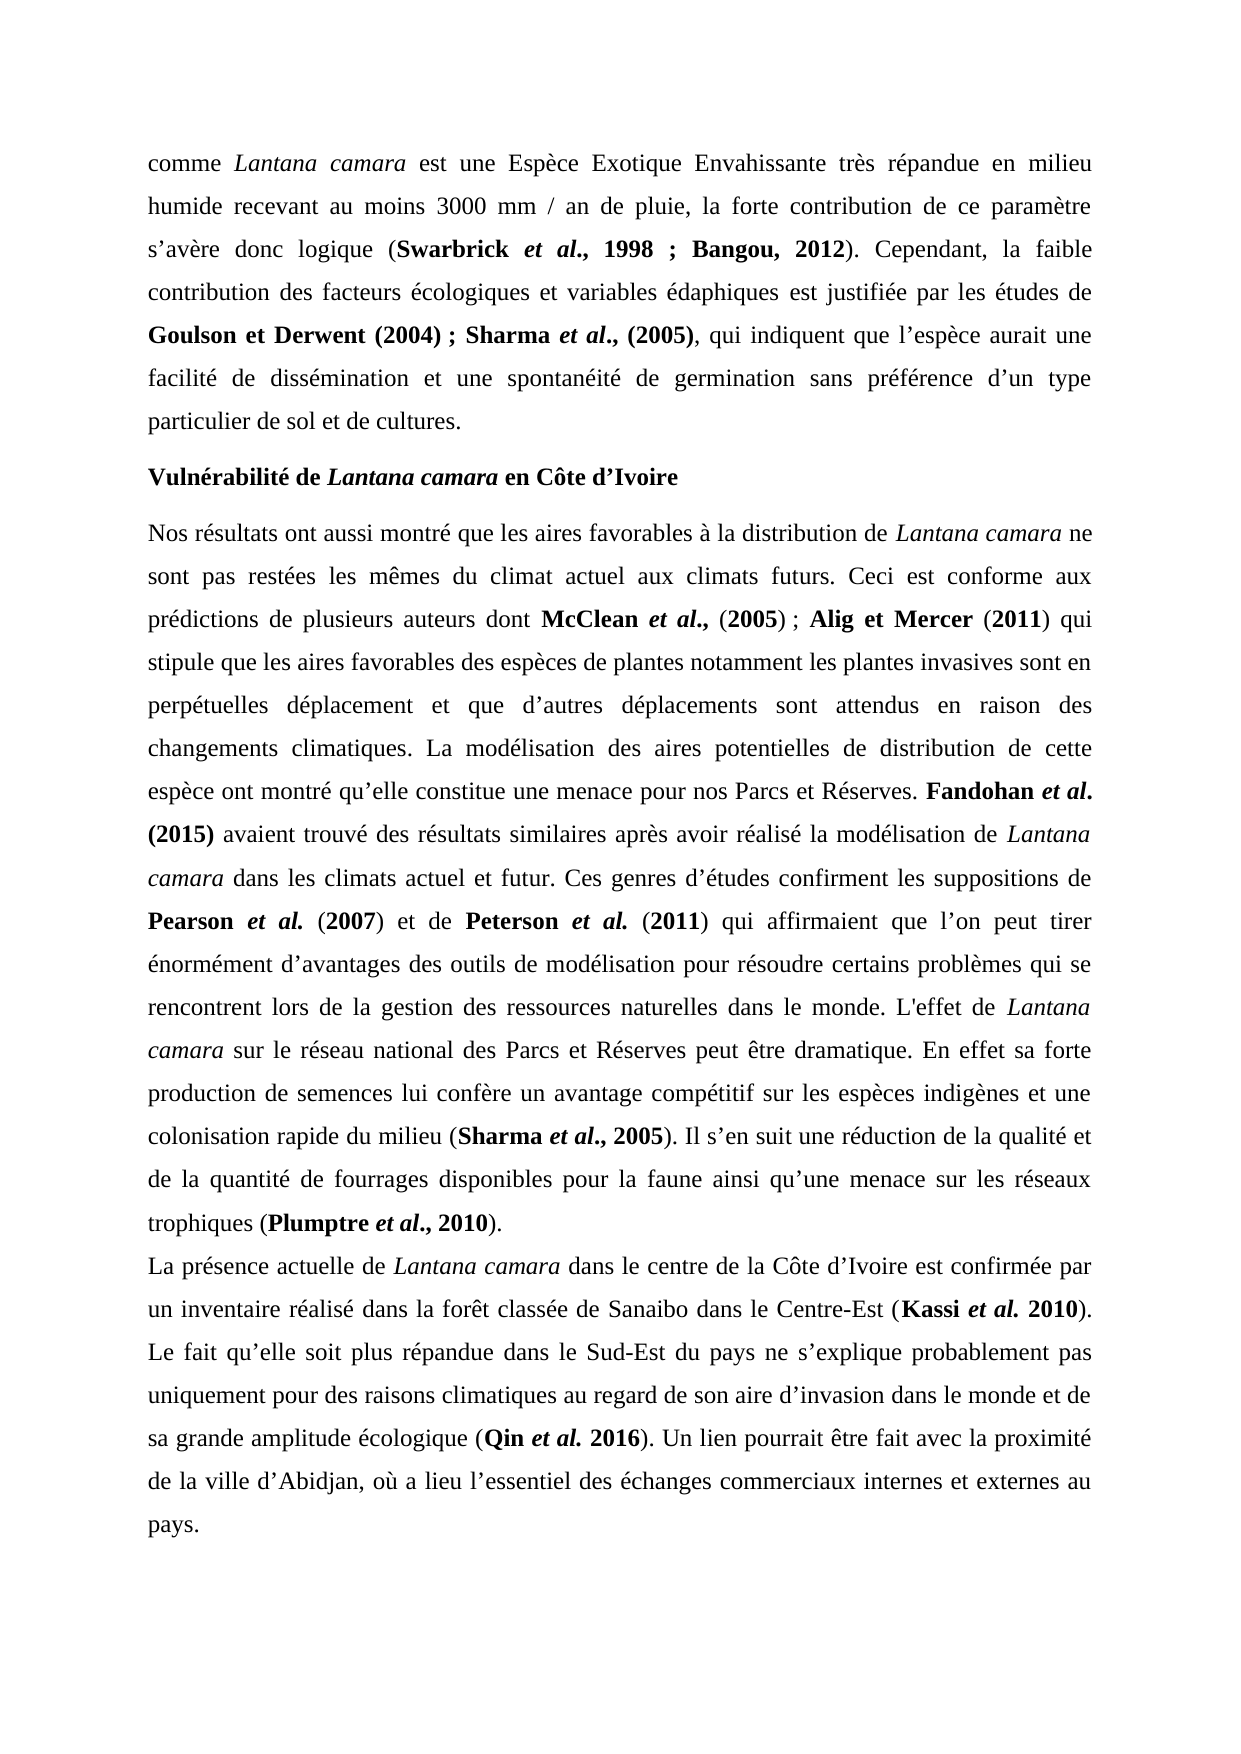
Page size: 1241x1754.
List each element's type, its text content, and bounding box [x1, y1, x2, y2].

text Vulnérabilité de Lantana camara en Côte d’Ivoire [148, 462, 1093, 491]
text Nos résultats ont aussi montré que les aires favorables à la distribution de Lantana camara ne sont pas restées les mêmes du climat actuel aux climats futurs. Ceci est conforme aux prédictions de plusieurs auteurs dont McClean et al., (2005) ; Alig et Mercer (2011) qui stipule que les aires favorables des espèces de plantes notamment les plantes invasives sont en perpétuelles déplacement et que d’autres déplacements sont attendus en raison des changements climatiques. La modélisation des aires potentielles de distribution de cette espèce ont montré qu’elle constitue une menace pour nos Parcs et Réserves. Fandohan et al. (2015) avaient trouvé des résultats similaires après avoir réalisé la modélisation de Lantana camara dans les climats actuel et futur. Ces genres d’études confirment les suppositions de Pearson et al. (2007) et de Peterson et al. (2011) qui affirmaient que l’on peut tirer énormément d’avantages des outils de modélisation pour résoudre certains problèmes qui se rencontrent lors de la gestion des ressources naturelles dans le monde. L'effet de Lantana camara sur le réseau national des Parcs et Réserves peut être dramatique. En effet sa forte production de semences lui confère un avantage compétitif sur les espèces indigènes et une colonisation rapide du milieu (Sharma et al., 2005). Il s’en suit une réduction de la qualité et de la quantité de fourrages disponibles pour la faune ainsi qu’une menace sur les réseaux trophiques (Plumptre et al., 2010). [148, 518, 1093, 1236]
text La présence actuelle de Lantana camara dans le centre de la Côte d’Ivoire est confirmée par un inventaire réalisé dans la forêt classée de Sanaibo dans le Centre-Est (Kassi et al. 2010). Le fait qu’elle soit plus répandue dans le Sud-Est du pays ne s’explique probablement pas uniquement pour des raisons climatiques au regard de son aire d’invasion dans le monde et de sa grande amplitude écologique (Qin et al. 2016). Un lien pourrait être fait avec la proximité de la ville d’Abidjan, où a lieu l’essentiel des échanges commerciaux internes et externes au pays. [148, 1251, 1093, 1538]
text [148, 148, 1093, 435]
